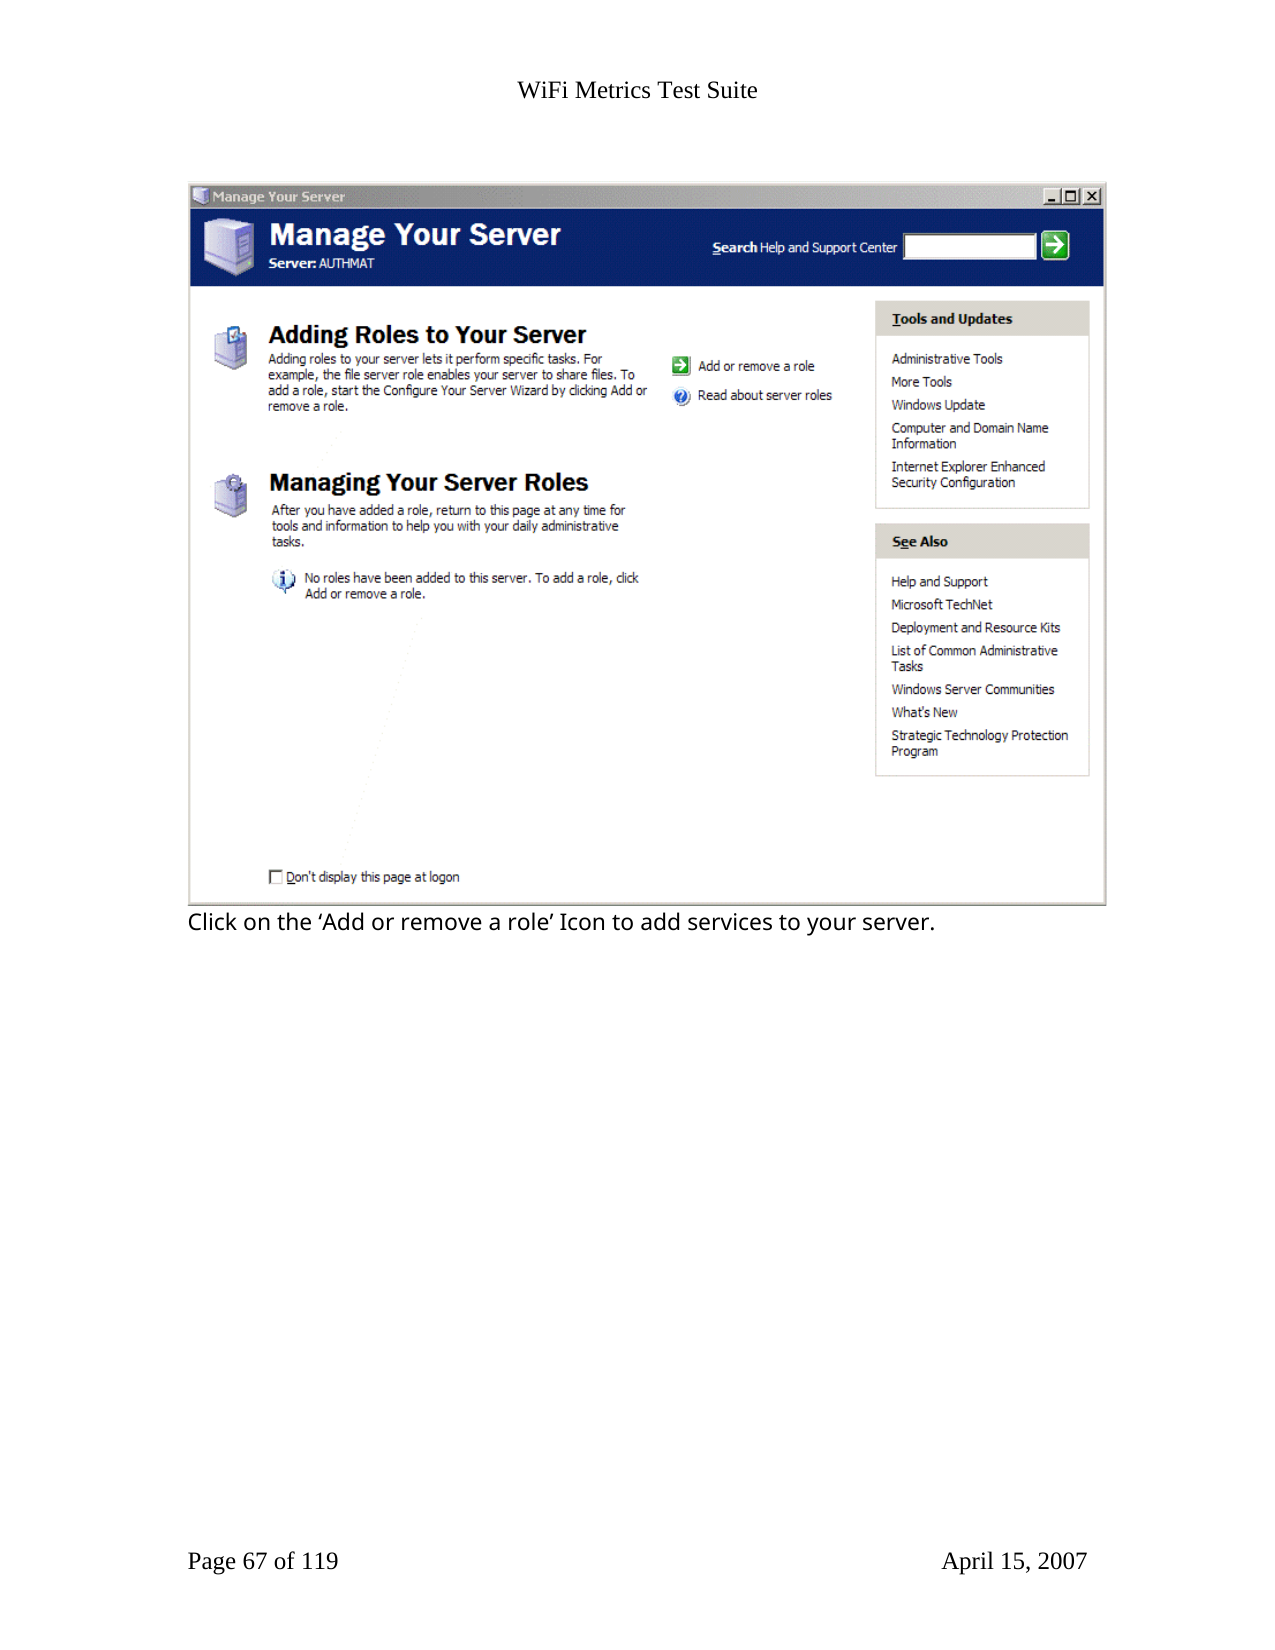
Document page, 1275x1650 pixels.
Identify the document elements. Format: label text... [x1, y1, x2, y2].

picture [187, 181, 1107, 906]
text Click on the ‘Add or remove a role’ Icon to add services to your server. [187, 906, 1087, 937]
